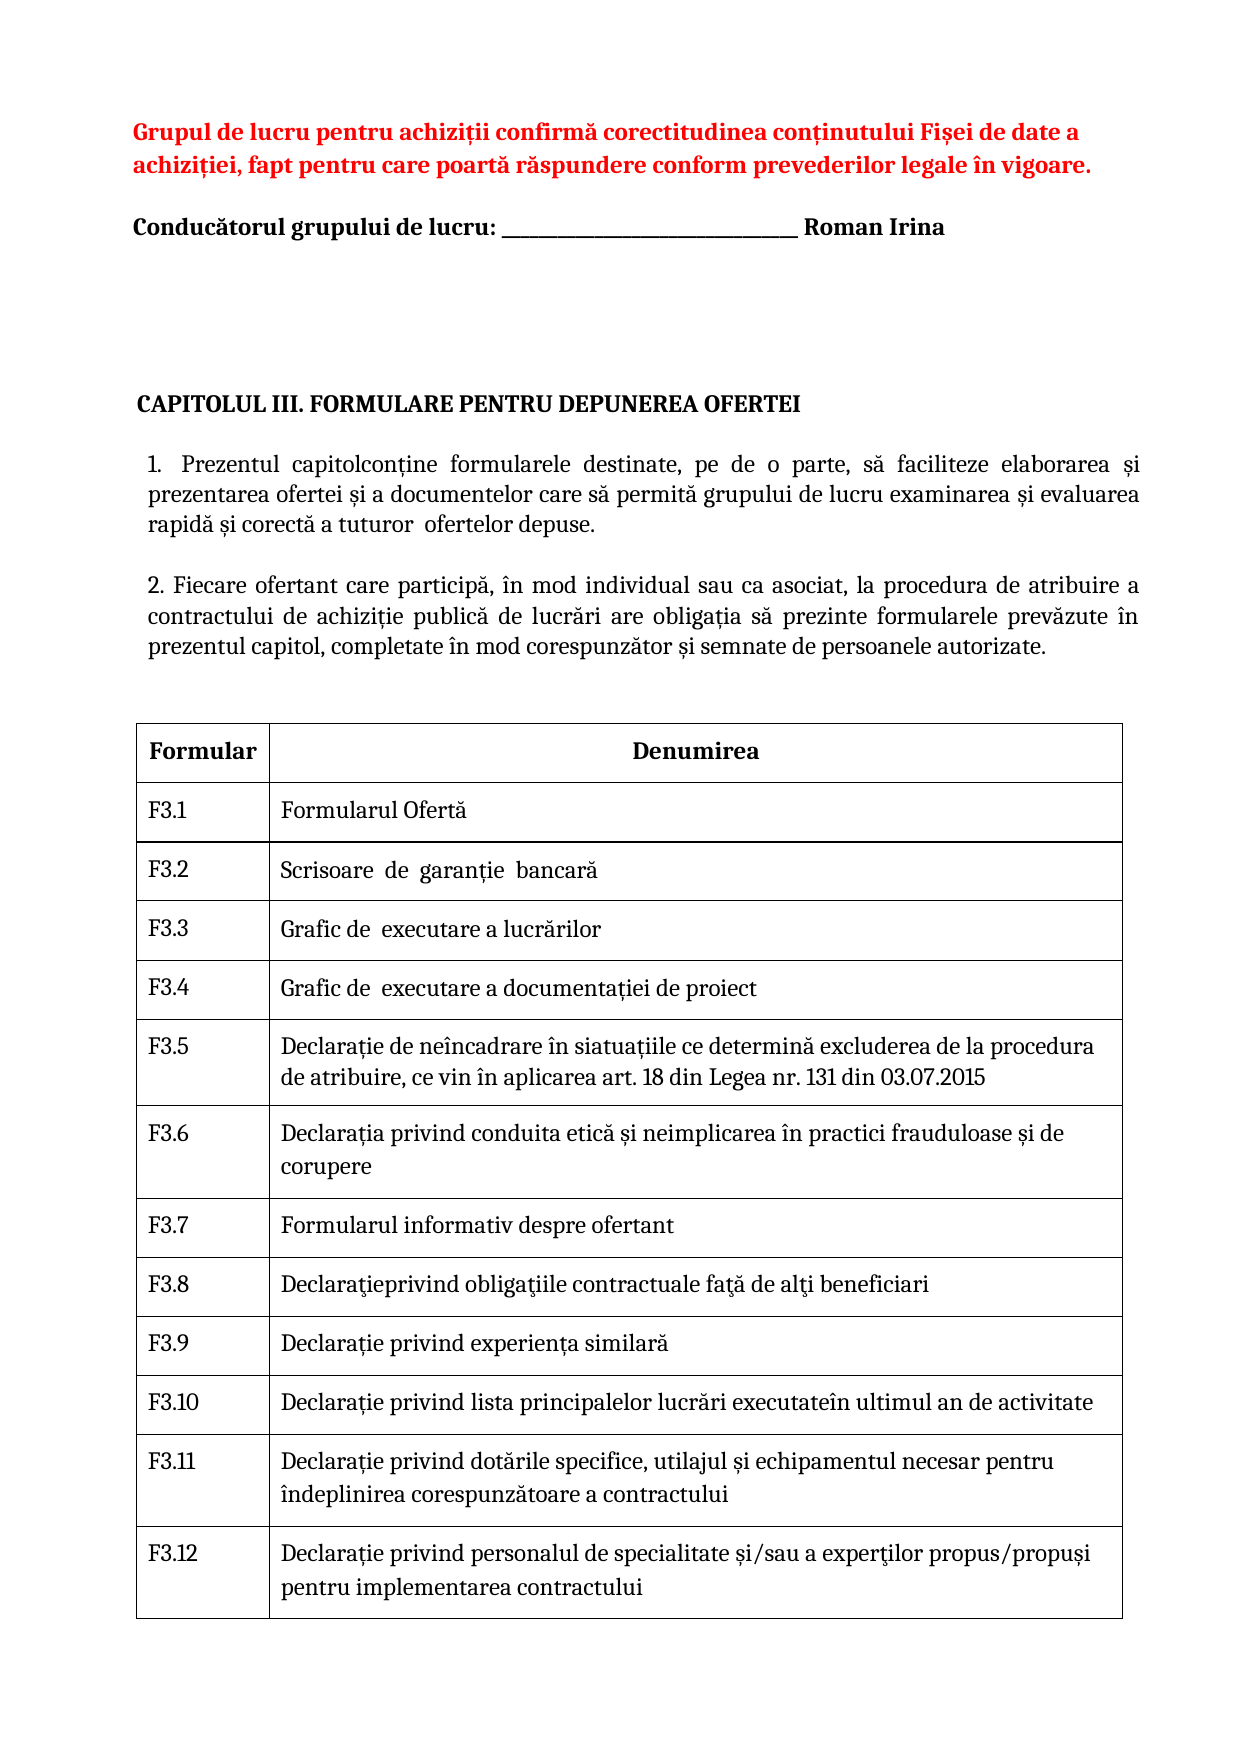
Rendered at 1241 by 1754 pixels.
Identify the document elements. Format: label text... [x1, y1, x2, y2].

table_cell Declarație de neîncadrare în siatuațiile ce determină excluderea de la procedura de atribuire, ce vin în aplicarea art. 18 din Legea nr. 131 din 03.07.2015 [270, 1020, 1122, 1105]
table_cell F3.2 [137, 843, 269, 900]
table_cell Denumirea [270, 724, 1122, 782]
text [133, 118, 1137, 180]
table_cell Declarație privind personalul de specialitate şi/sau a experţilor propus/propuşi pentru implementarea contractului [270, 1527, 1122, 1618]
table_cell Declarație privind lista principalelor lucrări executateîn ultimul an de activitate [270, 1376, 1122, 1434]
table_cell F3.12 [137, 1527, 269, 1618]
table_cell Formularul Ofertă [270, 783, 1122, 841]
table_cell Grafic de executare a documentației de proiect [270, 961, 1122, 1018]
table_cell F3.11 [137, 1435, 269, 1526]
table_cell F3.5 [137, 1020, 269, 1105]
table_cell F3.1 [137, 783, 269, 841]
table_cell F3.8 [137, 1258, 269, 1316]
table_cell Declarație privind dotările specifice, utilajul şi echipamentul necesar pentru îndeplinirea corespunzătoare a contractului [270, 1435, 1122, 1526]
table_cell Formular [137, 724, 269, 782]
table_cell Grafic de executare a lucrărilor [270, 901, 1122, 959]
table_cell Declarația privind conduita etică și neimplicarea în practici frauduloase și de corupere [270, 1106, 1122, 1197]
table_header CAPITOLUL III. FORMULARE PENTRU DEPUNEREA OFERTEI [136, 361, 1152, 449]
table_cell Prezentul capitolconține formularele destinate, pe de o parte, să faciliteze elaborarea şi prezentarea ofertei şi a documentelor care să permită grupului de lucru examinarea şi evaluarea rapidă şi corectă a tuturor ofertelor depuse. 2. Fiecare ofertant care participă, în mod individual sau ca asociat, la procedura de atribuire a contractului de achiziție publică de lucrări are obligația să prezinte formularele prevăzute în prezentul capitol, completate în mod corespunzător şi semnate de persoanele autorizate. [136, 450, 1152, 723]
table_cell F3.9 [137, 1317, 269, 1375]
table_cell Declarație privind experiența similară [270, 1317, 1122, 1375]
table_cell Scrisoare de garanție bancară [270, 843, 1122, 900]
table_cell F3.6 [137, 1106, 269, 1197]
table_cell Declaraţieprivind obligaţiile contractuale faţă de alţi beneficiari [270, 1258, 1122, 1316]
table_cell F3.3 [137, 901, 269, 959]
table_cell F3.10 [137, 1376, 269, 1434]
table_cell F3.4 [137, 961, 269, 1018]
table_cell F3.7 [137, 1199, 269, 1257]
text Conducătorul grupului de lucru: ________________________________ Roman Irina [133, 213, 1137, 242]
table_cell Formularul informativ despre ofertant [270, 1199, 1122, 1257]
